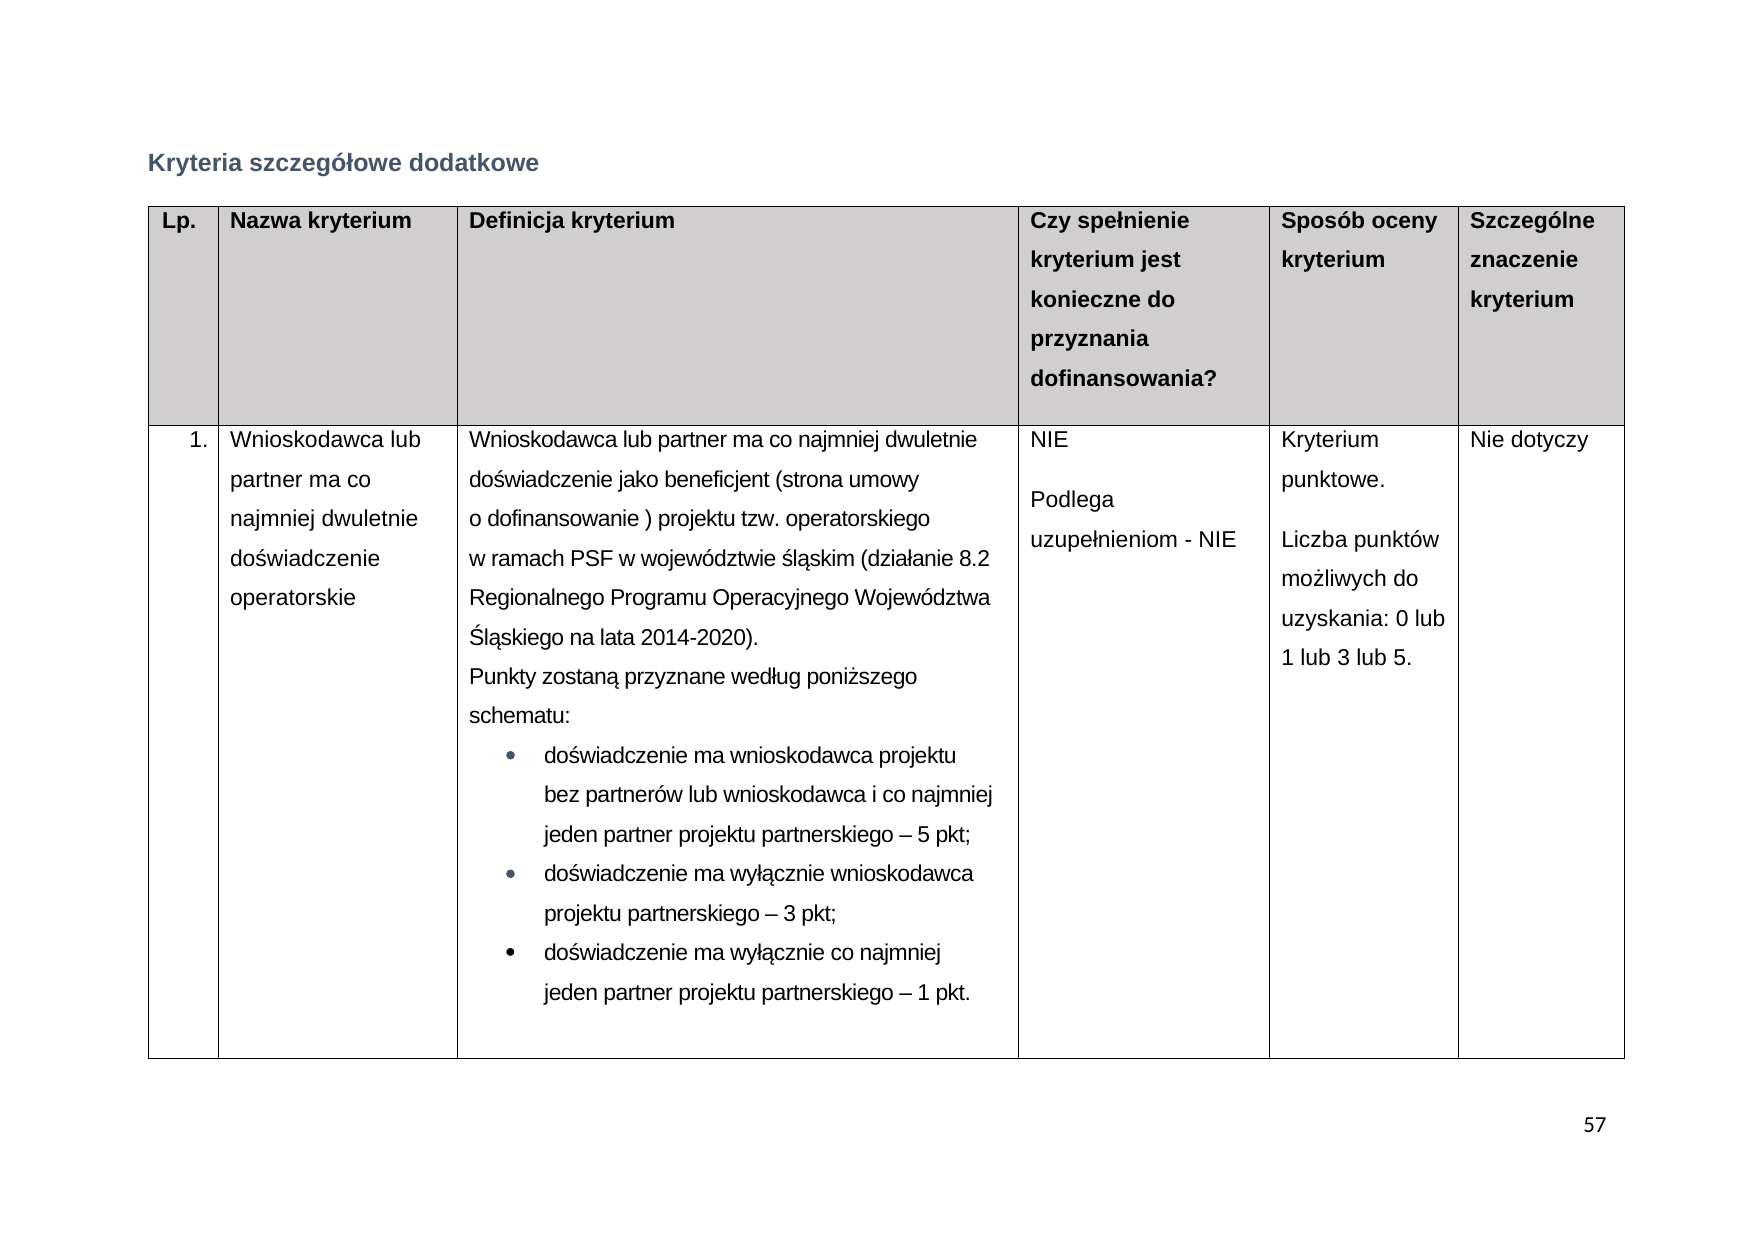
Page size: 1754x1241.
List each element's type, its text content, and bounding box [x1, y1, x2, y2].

subtitle Kryteria szczegółowe dodatkowe [148, 148, 1606, 176]
table_header Szczególne znaczenie kryterium [1459, 207, 1624, 425]
table_cell [149, 426, 218, 1058]
table_cell Wnioskodawca lub partner ma co najmniej dwuletnie doświadczenie operatorskie [219, 426, 457, 1058]
table_header Sposób oceny kryterium [1270, 207, 1458, 425]
table_header Definicja kryterium [458, 207, 1018, 425]
table_header Lp. [149, 207, 218, 425]
table_cell Nie dotyczy [1459, 426, 1624, 1058]
table_cell Kryterium punktowe. Liczba punktów możliwych do uzyskania: 0 lub 1 lub 3 lub 5. [1270, 426, 1458, 1058]
table_cell NIE Podlega uzupełnieniom - NIE [1019, 426, 1269, 1058]
table_header Nazwa kryterium [219, 207, 457, 425]
table_header Czy spełnienie kryterium jest konieczne do przyznania dofinansowania? [1019, 207, 1269, 425]
